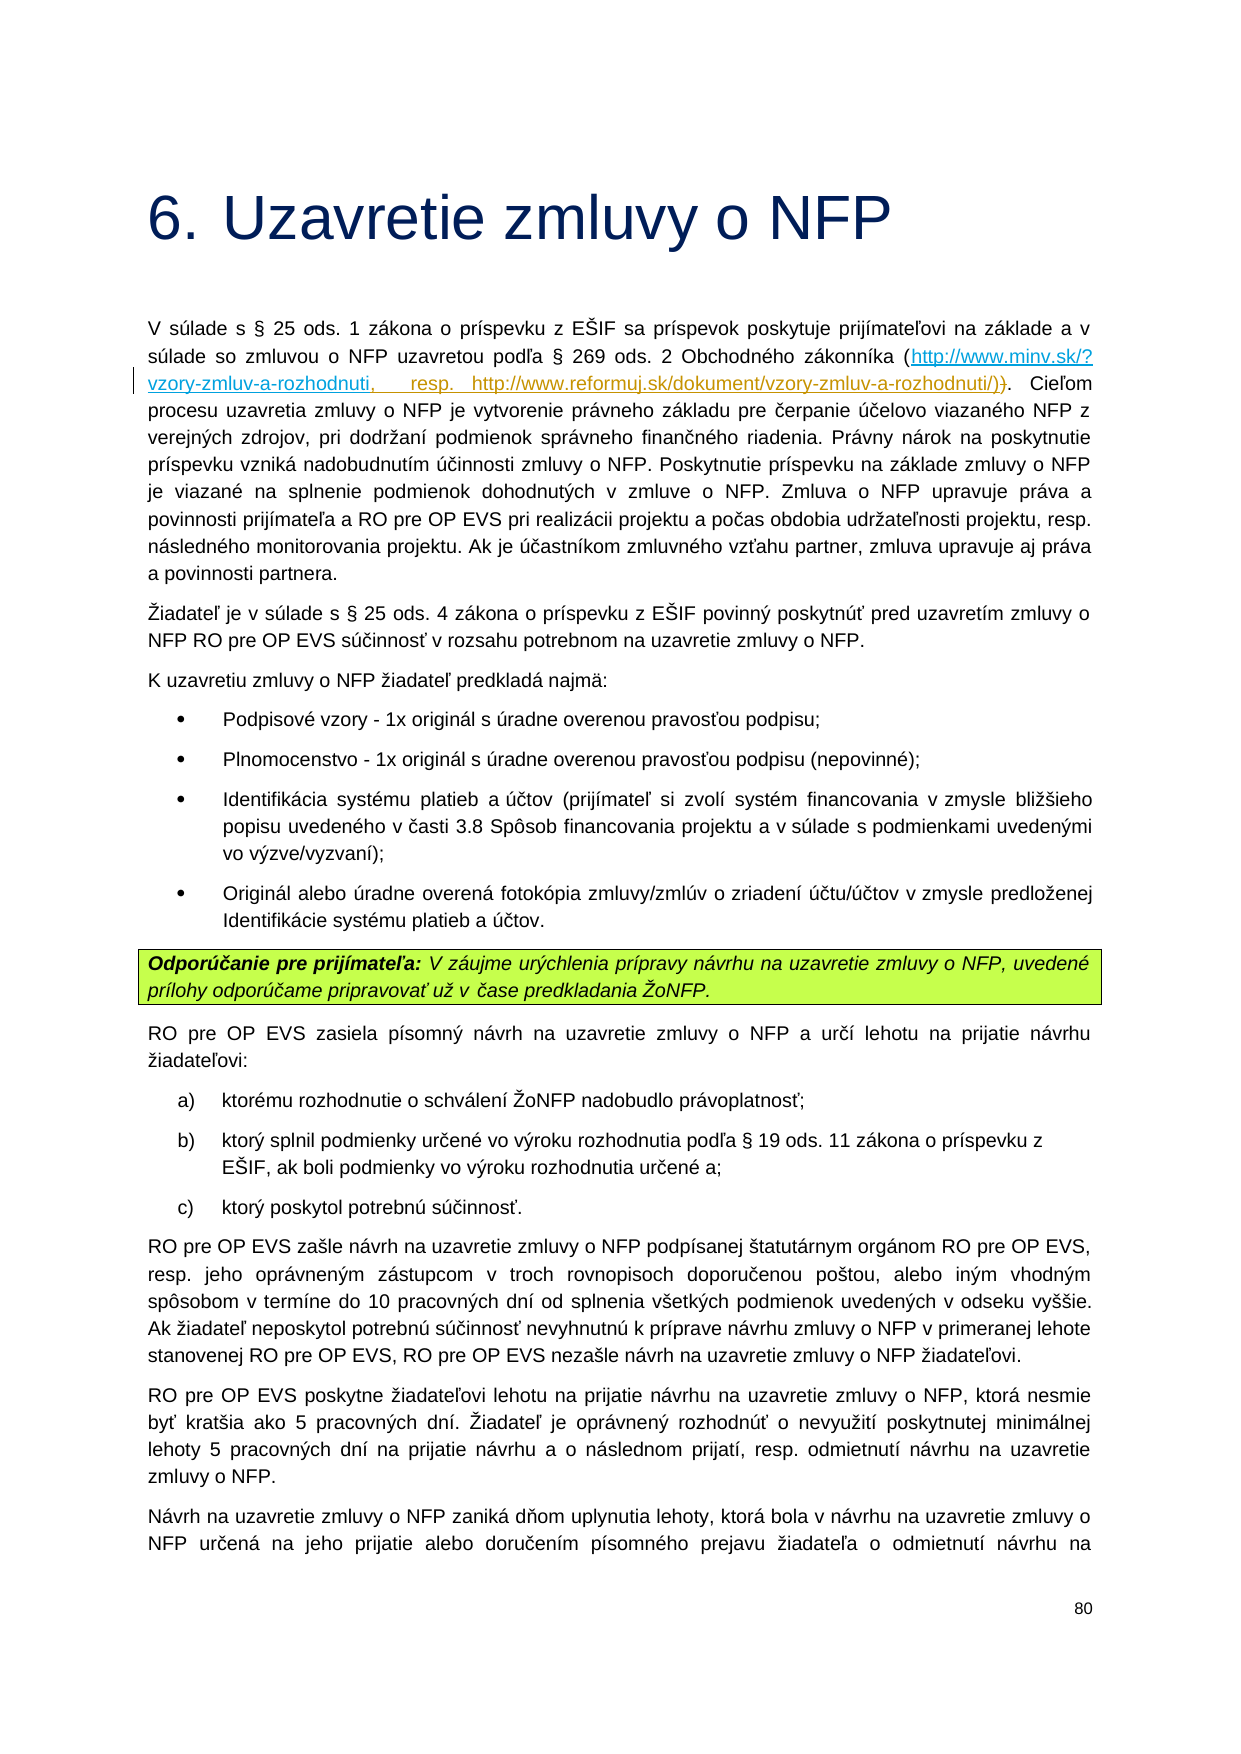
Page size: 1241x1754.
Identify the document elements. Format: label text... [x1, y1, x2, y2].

text V súlade s § 25 ods. 1 zákona o príspevku z EŠIF sa príspevok poskytuje prijímateľovi na základe a v súlade so zmluvou o NFP uzavretou podľa § 269 ods. 2 Obchodného zákonníka (http://www.minv.sk/?vzory-zmluv-a-rozhodnuti. Cieľom procesu uzavretia zmluvy o NFP je vytvorenie právneho základu pre čerpanie účelovo viazaného NFP z verejných zdrojov, pri dodržaní podmienok správneho finančného riadenia. Právny nárok na poskytnutie príspevku vzniká nadobudnutím účinnosti zmluvy o NFP. Poskytnutie príspevku na základe zmluvy o NFP je viazané na splnenie podmienok dohodnutých v zmluve o NFP. Zmluva o NFP upravuje práva a povinnosti prijímateľa a RO pre OP EVS pri realizácii projektu a počas obdobia udržateľnosti projektu, resp. následného monitorovania projektu. Ak je účastníkom zmluvného vzťahu partner, zmluva upravuje aj práva a povinnosti partnera. [148, 317, 1092, 585]
text c) ktorý poskytol potrebnú súčinnosť. [177, 1196, 1092, 1218]
text K uzavretiu zmluvy o NFP žiadateľ predkladá najmä: [148, 668, 1092, 691]
text Odporúčanie pre prijímateľa: V záujme urýchlenia prípravy návrhu na uzavretie zmluvy o NFP, uvedené prílohy odporúčame pripravovať už v čase predkladania ŽoNFP. [139, 950, 1101, 1004]
text RO pre OP EVS zašle návrh na uzavretie zmluvy o NFP podpísanej štatutárnym orgánom RO pre OP EVS, resp. jeho oprávneným zástupcom v troch rovnopisoch doporučenou poštou, alebo iným vhodným spôsobom v termíne do 10 pracovných dní od splnenia všetkých podmienok uvedených v odseku vyššie. Ak žiadateľ neposkytol potrebnú súčinnosť nevyhnutnú k príprave návrhu zmluvy o NFP v primeranej lehote stanovenej RO pre OP EVS, RO pre OP EVS nezašle návrh na uzavretie zmluvy o NFP žiadateľovi. [148, 1235, 1092, 1367]
text RO pre OP EVS poskytne žiadateľovi lehotu na prijatie návrhu na uzavretie zmluvy o NFP, ktorá nesmie byť kratšia ako 5 pracovných dní. Žiadateľ je oprávnený rozhodnúť o nevyužití poskytnutej minimálnej lehoty 5 pracovných dní na prijatie návrhu a o následnom prijatí, resp. odmietnutí návrhu na uzavretie zmluvy o NFP. [148, 1384, 1092, 1488]
list Identifikácia systému platieb a účtov (prijímateľ si zvolí systém financovania v zmysle bližšieho popisu uvedeného v časti 3.8 Spôsob financovania projektu a v súlade s podmienkami uvedenými vo výzve/vyzvaní); [177, 788, 1092, 865]
list Originál alebo úradne overená fotokópia zmluvy/zmlúv o zriadení účtu/účtov v zmysle predloženej Identifikácie systému platieb a účtov. [177, 882, 1092, 932]
text Žiadateľ je v súlade s § 25 ods. 4 zákona o príspevku z EŠIF povinný poskytnúť pred uzavretím zmluvy o NFP RO pre OP EVS súčinnosť v rozsahu potrebnom na uzavretie zmluvy o NFP. [148, 602, 1092, 652]
text a) ktorému rozhodnutie o schválení ŽoNFP nadobudlo právoplatnosť; [177, 1089, 1092, 1112]
subtitle Uzavretie zmluvy o NFP [148, 181, 1092, 253]
list Podpisové vzory - 1x originál s úradne overenou pravosťou podpisu; [177, 708, 1092, 731]
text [148, 1505, 1092, 1555]
text RO pre OP EVS zasiela písomný návrh na uzavretie zmluvy o NFP a určí lehotu na prijatie návrhu žiadateľovi: [148, 1022, 1092, 1072]
text b) ktorý splnil podmienky určené vo výroku rozhodnutia podľa § 19 ods. 11 zákona o príspevku z EŠIF, ak boli podmienky vo výroku rozhodnutia určené a; [177, 1129, 1092, 1178]
list Plnomocenstvo - 1x originál s úradne overenou pravosťou podpisu (nepovinné); [177, 748, 1092, 771]
